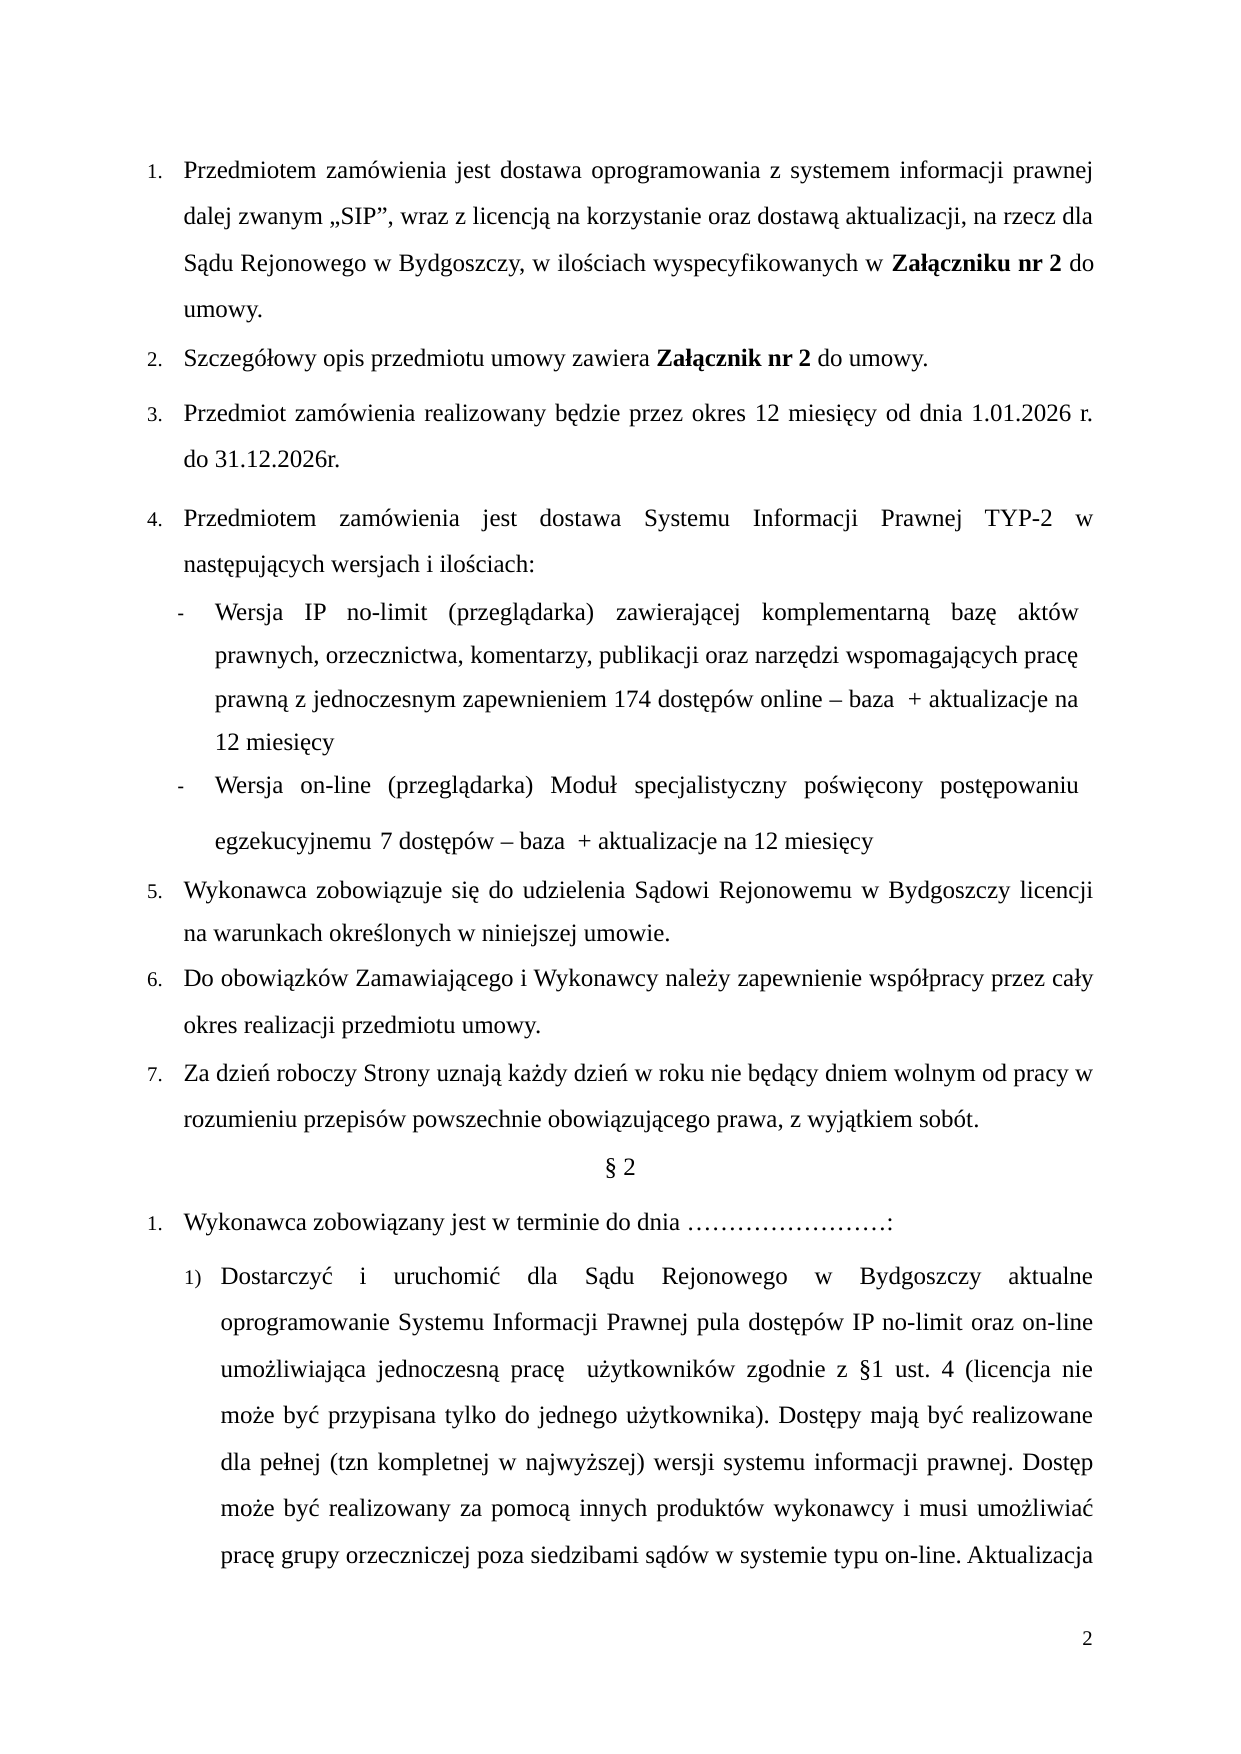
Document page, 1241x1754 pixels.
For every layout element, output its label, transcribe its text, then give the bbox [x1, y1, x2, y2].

list Do obowiązków Zamawiającego i Wykonawcy należy zapewnienie współpracy przez cały okres realizacji przedmiotu umowy. [147, 963, 1094, 1038]
list Przedmiot zamówienia realizowany będzie przez okres 12 miesięcy od dnia 1.01.2026 r. do 31.12.2026r. [147, 398, 1094, 473]
list Wykonawca zobowiązany jest w terminie do dnia ……………………: [147, 1207, 1094, 1236]
list Wersja IP no-limit (przeglądarka) zawierającej komplementarną bazę aktów prawnych, orzecznictwa, komentarzy, publikacji oraz narzędzi wspomagających pracę prawną z jednoczesnym zapewnieniem 174 dostępów online – baza + aktualizacje na 12 miesięcy [177, 597, 1079, 756]
text § 2 [169, 1152, 1071, 1181]
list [184, 1261, 1094, 1569]
list Szczegółowy opis przedmiotu umowy zawiera Załącznik nr 2 do umowy. [147, 343, 1094, 371]
list Wykonawca zobowiązuje się do udzielenia Sądowi Rejonowemu w Bydgoszczy licencji na warunkach określonych w niniejszej umowie. [147, 875, 1094, 947]
list Za dzień roboczy Strony uznają każdy dzień w roku nie będący dniem wolnym od pracy w rozumieniu przepisów powszechnie obowiązującego prawa, z wyjątkiem sobót. [147, 1058, 1094, 1133]
list Wersja on-line (przeglądarka) Moduł specjalistyczny poświęcony postępowaniu egzekucyjnemu 7 dostępów – baza + aktualizacje na 12 miesięcy [177, 770, 1079, 856]
list Przedmiotem zamówienia jest dostawa Systemu Informacji Prawnej TYP-2 w następujących wersjach i ilościach: [147, 503, 1094, 578]
list Przedmiotem zamówienia jest dostawa oprogramowania z systemem informacji prawnej dalej zwanym „SIP”, wraz z licencją na korzystanie oraz dostawą aktualizacji, na rzecz dla Sądu Rejonowego w Bydgoszczy, w ilościach wyspecyfikowanych w Załączniku nr 2 do umowy. [147, 155, 1094, 323]
